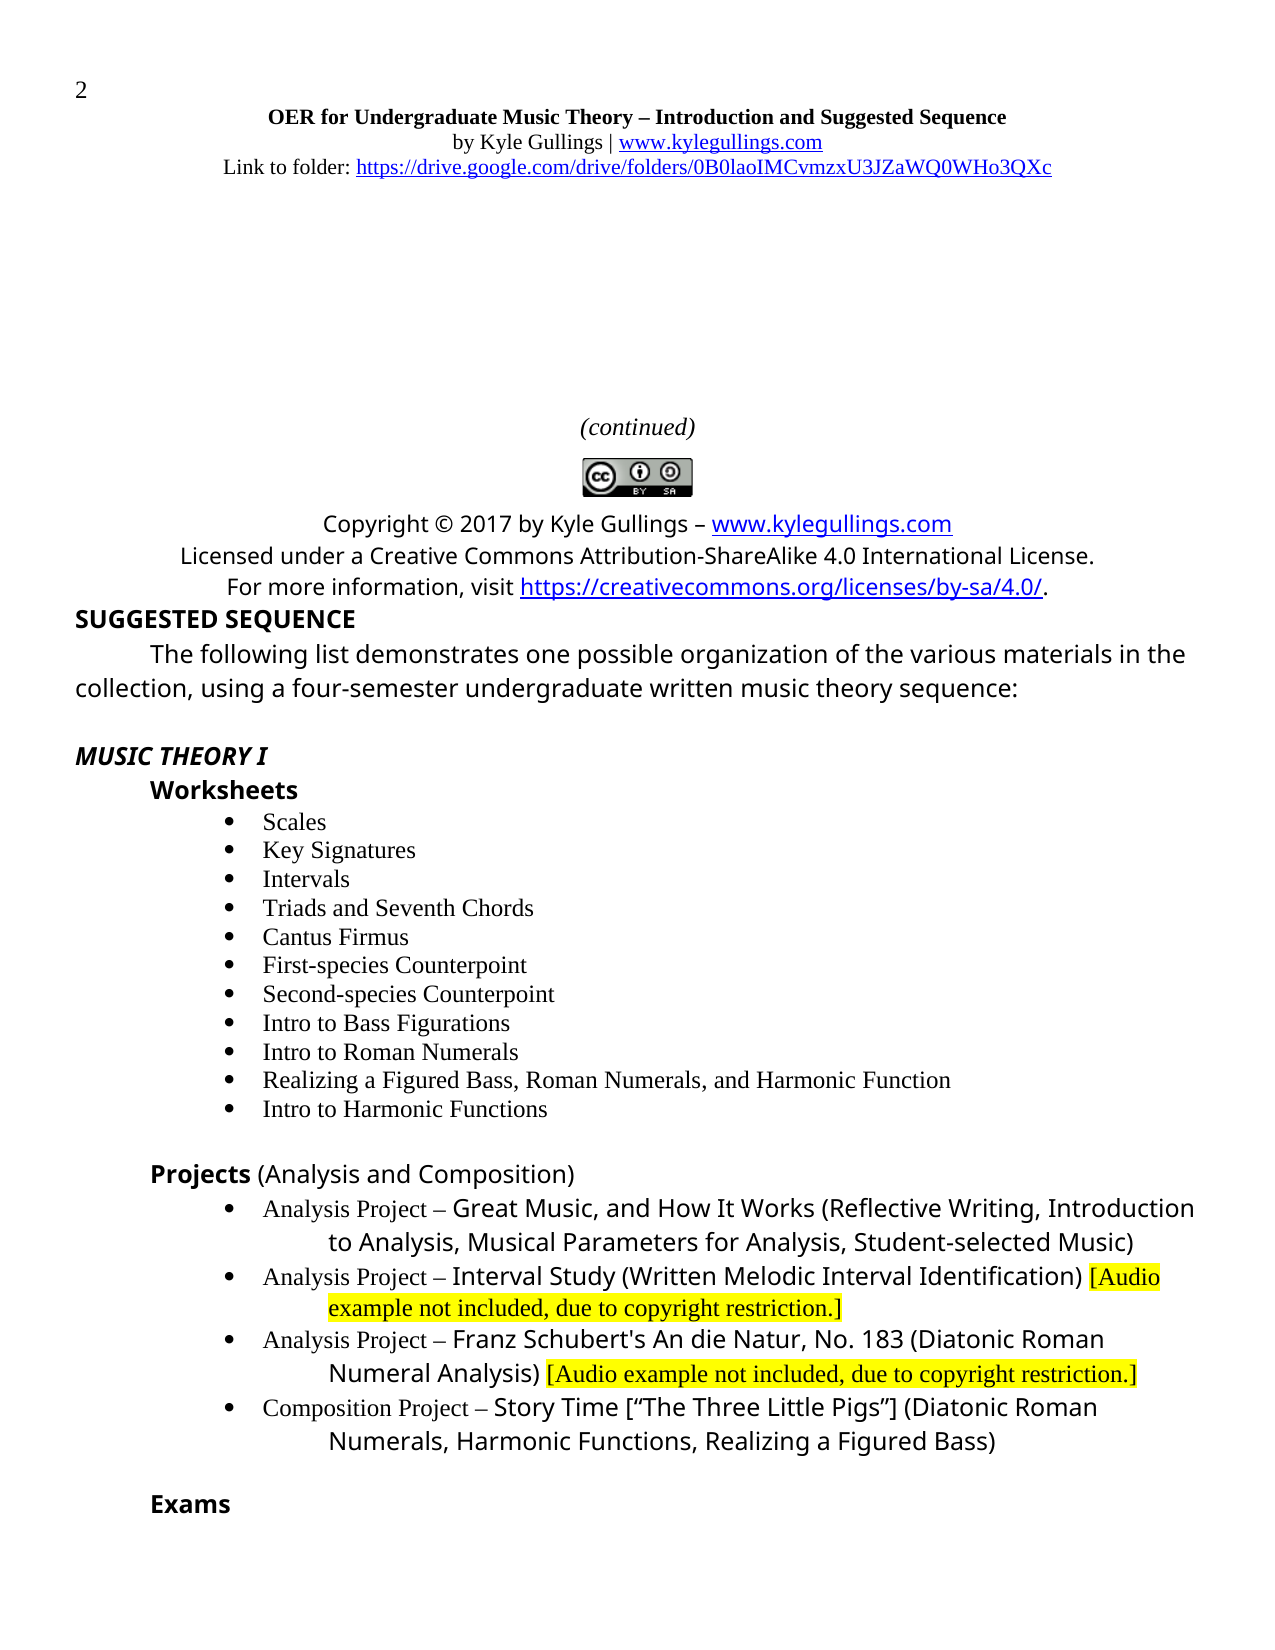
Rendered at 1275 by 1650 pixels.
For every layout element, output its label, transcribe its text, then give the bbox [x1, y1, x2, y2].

list Key Signatures [225, 835, 1200, 864]
list Analysis Project – Interval Study (Written Melodic Interval Identification) [Audio example not included, due to copyright restriction.] [225, 1259, 1200, 1322]
list Worksheets [150, 772, 1200, 807]
text SUGGESTED SEQUENCE [75, 602, 1200, 636]
list Analysis Project – Great Music, and How It Works (Reflective Writing, Introduction to Analysis, Musical Parameters for Analysis, Student-selected Music) [225, 1191, 1200, 1259]
text (continued) [75, 412, 1200, 441]
list Cantus Firmus [225, 922, 1200, 950]
list Projects (Analysis and Composition) [150, 1157, 1200, 1191]
text The following list demonstrates one possible organization of the various materials in the collection, using a four-semester undergraduate written music theory sequence: [75, 636, 1200, 704]
list Realizing a Figured Bass, Roman Numerals, and Harmonic Function [225, 1065, 1200, 1094]
text MUSIC THEORY I [75, 738, 1200, 772]
list Triads and Seventh Chords [225, 893, 1200, 922]
text Licensed under a Creative Commons Attribution-ShareAlike 4.0 International License. [75, 540, 1200, 571]
list Intervals [225, 864, 1200, 893]
list Composition Project – Story Time [“The Three Little Pigs”] (Diatonic Roman Numerals, Harmonic Functions, Realizing a Figured Bass) [225, 1390, 1200, 1458]
text Copyright © 2017 by Kyle Gullings – www.kylegullings.com [75, 508, 1200, 540]
list Intro to Roman Numerals [225, 1037, 1200, 1065]
text For more information, visit https://creativecommons.org/licenses/by-sa/4.0/. [75, 571, 1200, 602]
list Intro to Bass Figurations [225, 1008, 1200, 1037]
list Analysis Project – Franz Schubert's An die Natur, No. 183 (Diatonic Roman Numeral Analysis) [Audio example not included, due to copyright restriction.] [225, 1322, 1200, 1390]
list Second-species Counterpoint [225, 979, 1200, 1008]
list Exams [150, 1487, 1200, 1521]
picture [582, 458, 693, 497]
list First-species Counterpoint [225, 950, 1200, 979]
list Intro to Harmonic Functions [225, 1094, 1200, 1123]
list Scales [225, 807, 1200, 835]
